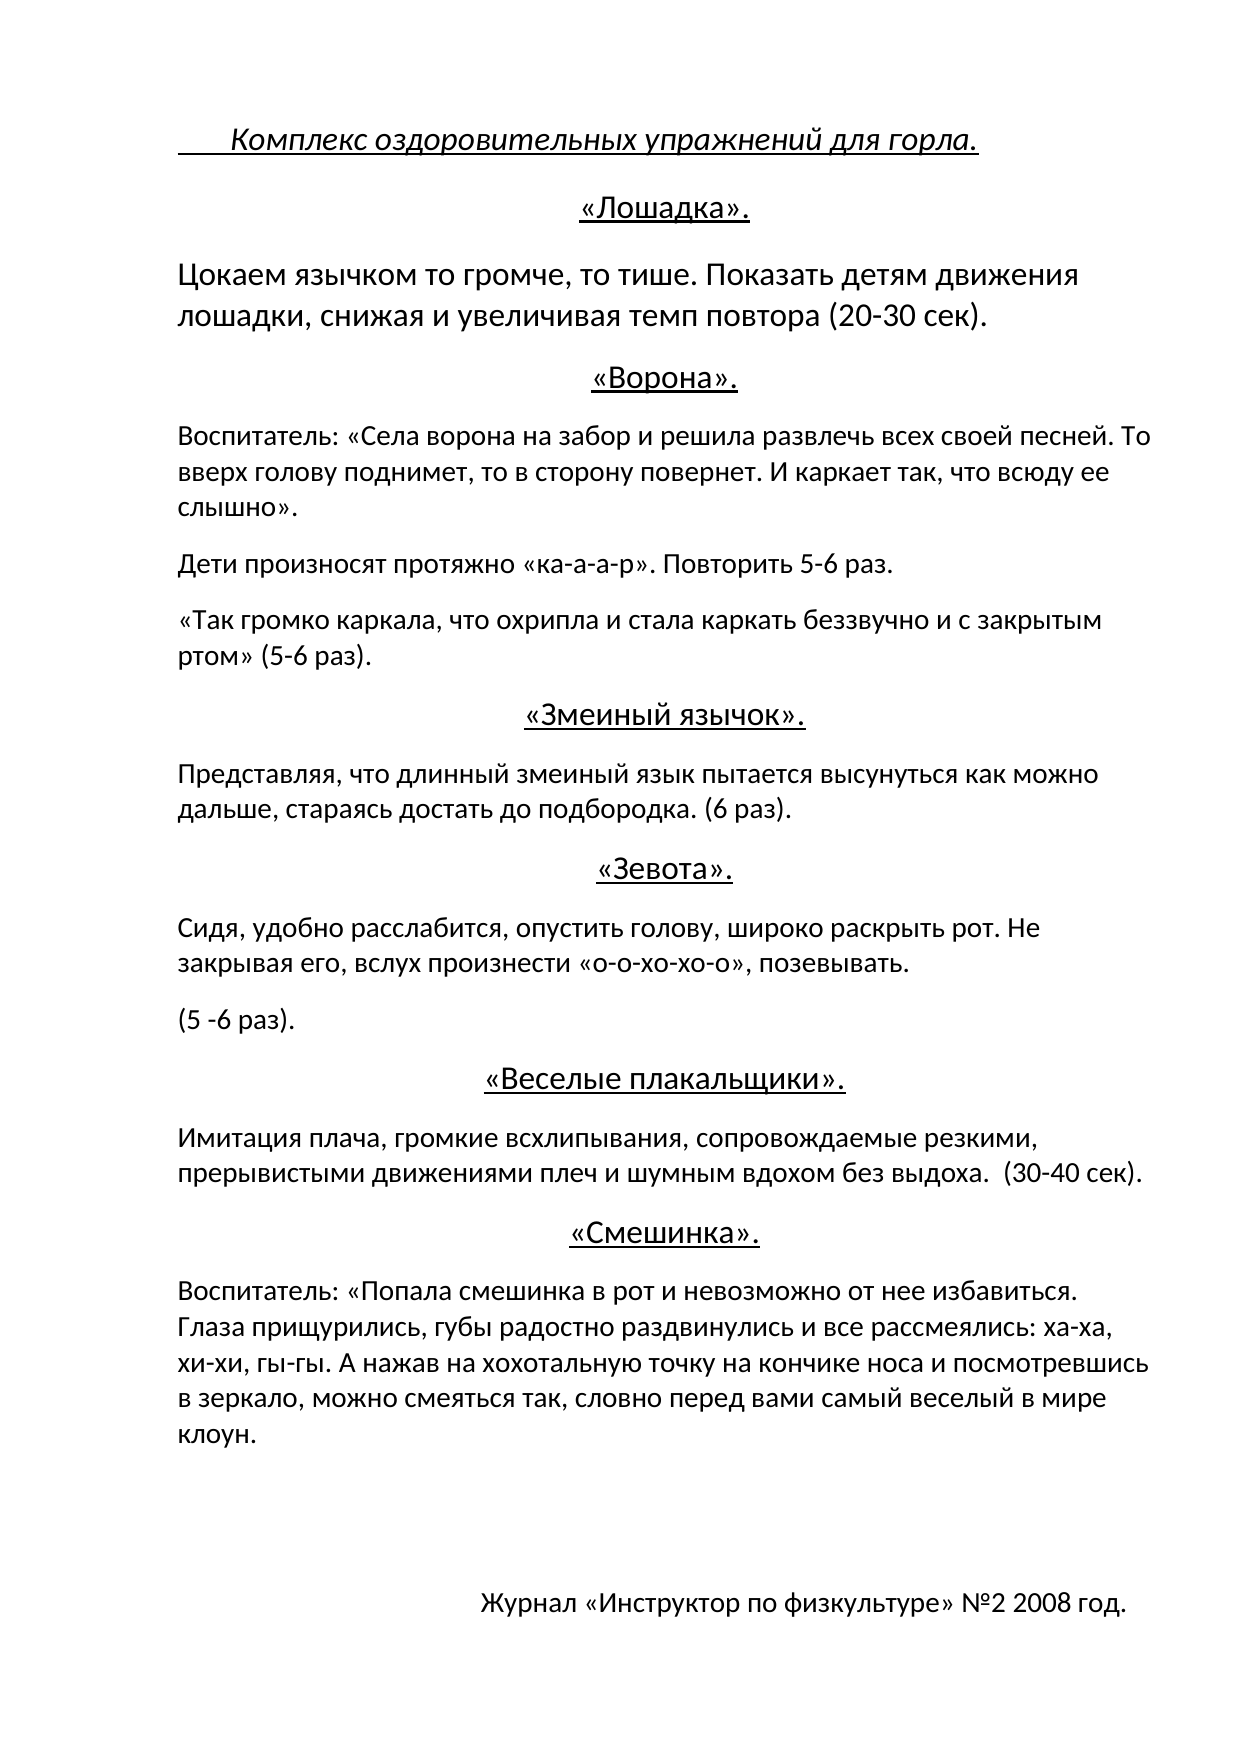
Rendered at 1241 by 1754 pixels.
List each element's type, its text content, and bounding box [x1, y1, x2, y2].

text «Ворона». [177, 356, 1152, 396]
text «Смешинка». [177, 1211, 1152, 1252]
text «Лошадка». [177, 186, 1152, 226]
text Представляя, что длинный змеиный язык пытается высунуться как можно дальше, стараясь достать до подбородка. (6 раз). [177, 755, 1152, 826]
text Комплекс оздоровительных упражнений для горла. [177, 118, 1152, 159]
text «Зевота». [177, 847, 1152, 888]
text Имитация плача, громкие всхлипывания, сопровождаемые резкими, прерывистыми движениями плеч и шумным вдохом без выдоха. (30-40 сек). [177, 1119, 1152, 1190]
text Воспитатель: «Села ворона на забор и решила развлечь всех своей песней. То вверх голову поднимет, то в сторону повернет. И каркает так, что всюду ее слышно». [177, 417, 1152, 524]
text «Так громко каркала, что охрипла и стала каркать беззвучно и с закрытым ртом» (5-6 раз). [177, 601, 1152, 673]
text Журнал «Инструктор по физкультуре» №2 2008 год. [177, 1584, 1152, 1620]
text Сидя, удобно расслабится, опустить голову, широко раскрыть рот. Не закрывая его, вслух произнести «о-о-хо-хо-о», позевывать. [177, 909, 1152, 980]
text (5 -6 раз). [177, 1001, 1152, 1036]
text «Змеиный язычок». [177, 693, 1152, 734]
text Воспитатель: «Попала смешинка в рот и невозможно от нее избавиться. Глаза прищурились, губы радостно раздвинулись и все рассмеялись: ха-ха, хи-хи, гы-гы. А нажав на хохотальную точку на кончике носа и посмотревшись в зеркало, можно смеяться так, словно перед вами самый веселый в мире клоун. [177, 1272, 1152, 1451]
text «Веселые плакальщики». [177, 1057, 1152, 1098]
text Дети произносят протяжно «ка-а-а-р». Повторить 5-6 раз. [177, 545, 1152, 581]
text Цокаем язычком то громче, то тише. Показать детям движения лошадки, снижая и увеличивая темп повтора (20-30 сек). [177, 253, 1152, 335]
